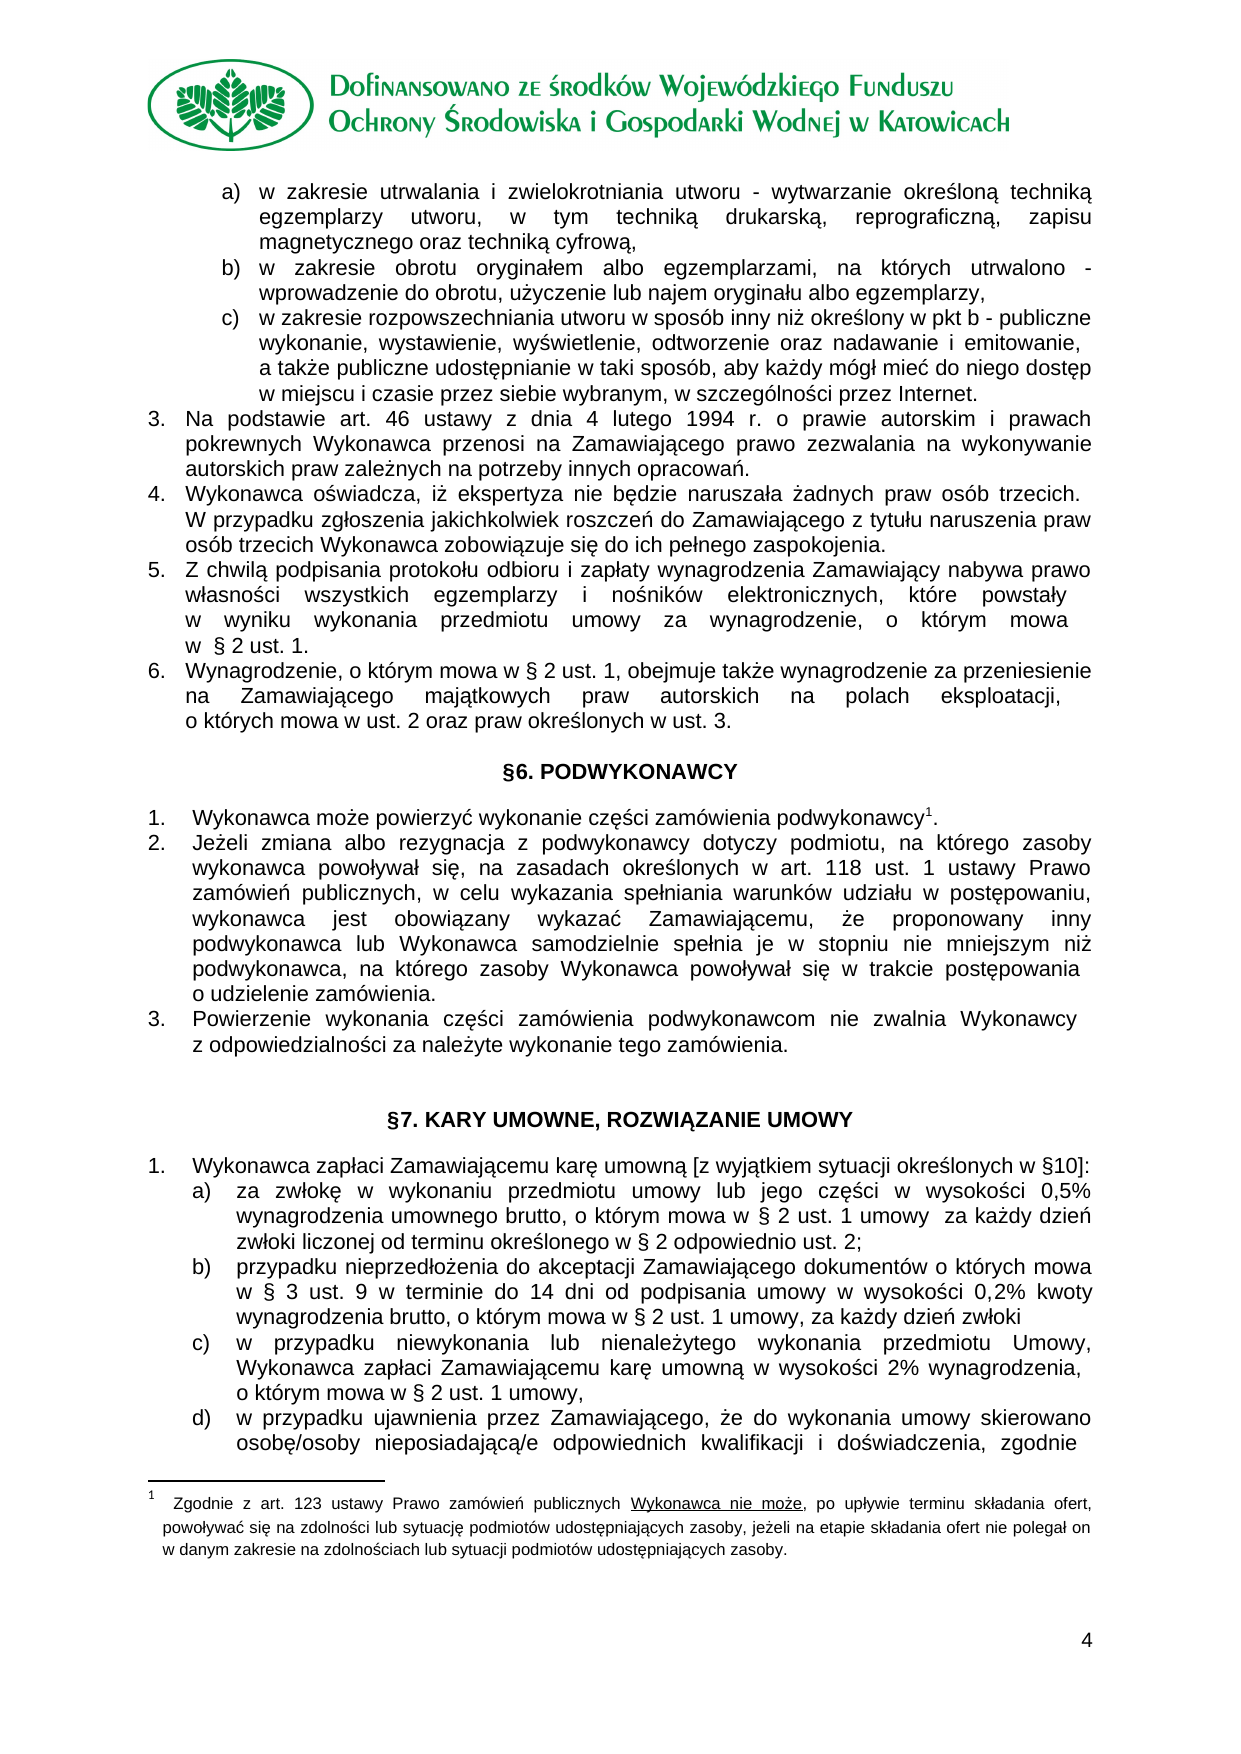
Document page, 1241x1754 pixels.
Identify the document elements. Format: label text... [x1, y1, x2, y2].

list w przypadku niewykonania lub nienależytego wykonania przedmiotu Umowy, Wykonawca zapłaci Zamawiającemu karę umowną w wysokości 2% wynagrodzenia, o którym mowa w § 2 ust. 1 umowy, [192, 1329, 1093, 1405]
list w zakresie obrotu oryginałem albo egzemplarzami, na których utrwalono - wprowadzenie do obrotu, użyczenie lub najem oryginału albo egzemplarzy, [221, 254, 1093, 305]
list Wynagrodzenie, o którym mowa w § 2 ust. 1, obejmuje także wynagrodzenie za przeniesienie na Zamawiającego majątkowych praw autorskich na polach eksploatacji, o których mowa w ust. 2 oraz praw określonych w ust. 3. [148, 658, 1093, 733]
list w zakresie rozpowszechniania utworu w sposób inny niż określony w pkt b - publiczne wykonanie, wystawienie, wyświetlenie, odtworzenie oraz nadawanie i emitowanie, a także publiczne udostępnianie w taki sposób, aby każdy mógł mieć do niego dostęp w miejscu i czasie przez siebie wybranym, w szczególności przez Internet. [221, 305, 1093, 406]
list za zwłokę w wykonaniu przedmiotu umowy lub jego części w wysokości 0,5% wynagrodzenia umownego brutto, o którym mowa w § 2 ust. 1 umowy za każdy dzień zwłoki liczonej od terminu określonego w § 2 odpowiednio ust. 2; [192, 1178, 1093, 1254]
list w zakresie utrwalania i zwielokrotniania utworu - wytwarzanie określoną techniką egzemplarzy utworu, w tym techniką drukarską, reprograficzną, zapisu magnetycznego oraz techniką cyfrową, [221, 179, 1093, 254]
list Powierzenie wykonania części zamówienia podwykonawcom nie zwalnia Wykonawcy z odpowiedzialności za należyte wykonanie tego zamówienia. [148, 1006, 1093, 1057]
list Jeżeli zmiana albo rezygnacja z podwykonawcy dotyczy podmiotu, na którego zasoby wykonawca powoływał się, na zasadach określonych w art. 118 ust. 1 ustawy Prawo zamówień publicznych, w celu wykazania spełniania warunków udziału w postępowaniu, wykonawca jest obowiązany wykazać Zamawiającemu, że proponowany inny podwykonawca lub Wykonawca samodzielnie spełnia je w stopniu nie mniejszym niż podwykonawca, na którego zasoby Wykonawca powoływał się w trakcie postępowania o udzielenie zamówienia. [148, 830, 1093, 1006]
list Wykonawca oświadcza, iż ekspertyza nie będzie naruszała żadnych praw osób trzecich. W przypadku zgłoszenia jakichkolwiek roszczeń do Zamawiającego z tytułu naruszenia praw osób trzecich Wykonawca zobowiązuje się do ich pełnego zaspokojenia. [148, 481, 1093, 557]
list Wykonawca może powierzyć wykonanie części zamówienia podwykonawcy. [148, 804, 1093, 830]
list Z chwilą podpisania protokołu odbioru i zapłaty wynagrodzenia Zamawiający nabywa prawo własności wszystkich egzemplarzy i nośników elektronicznych, które powstały w wyniku wykonania przedmiotu umowy za wynagrodzenie, o którym mowa w § 2 ust. 1. [148, 557, 1093, 658]
picture [147, 59, 1009, 151]
text §7. KARY UMOWNE, ROZWIĄZANIE UMOWY [148, 1107, 1093, 1132]
list Na podstawie art. 46 ustawy z dnia 4 lutego 1994 r. o prawie autorskim i prawach pokrewnych Wykonawca przenosi na Zamawiającego prawo zezwalania na wykonywanie autorskich praw zależnych na potrzeby innych opracowań. [148, 406, 1093, 481]
list przypadku nieprzedłożenia do akceptacji Zamawiającego dokumentów o których mowa w § 3 ust. 9 w terminie do 14 dni od podpisania umowy w wysokości 0,2% kwoty wynagrodzenia brutto, o którym mowa w § 2 ust. 1 umowy, za każdy dzień zwłoki [192, 1254, 1093, 1329]
list Wykonawca zapłaci Zamawiającemu karę umowną [z wyjątkiem sytuacji określonych w §10]: [148, 1153, 1093, 1178]
text §6. PODWYKONAWCY [148, 758, 1093, 784]
